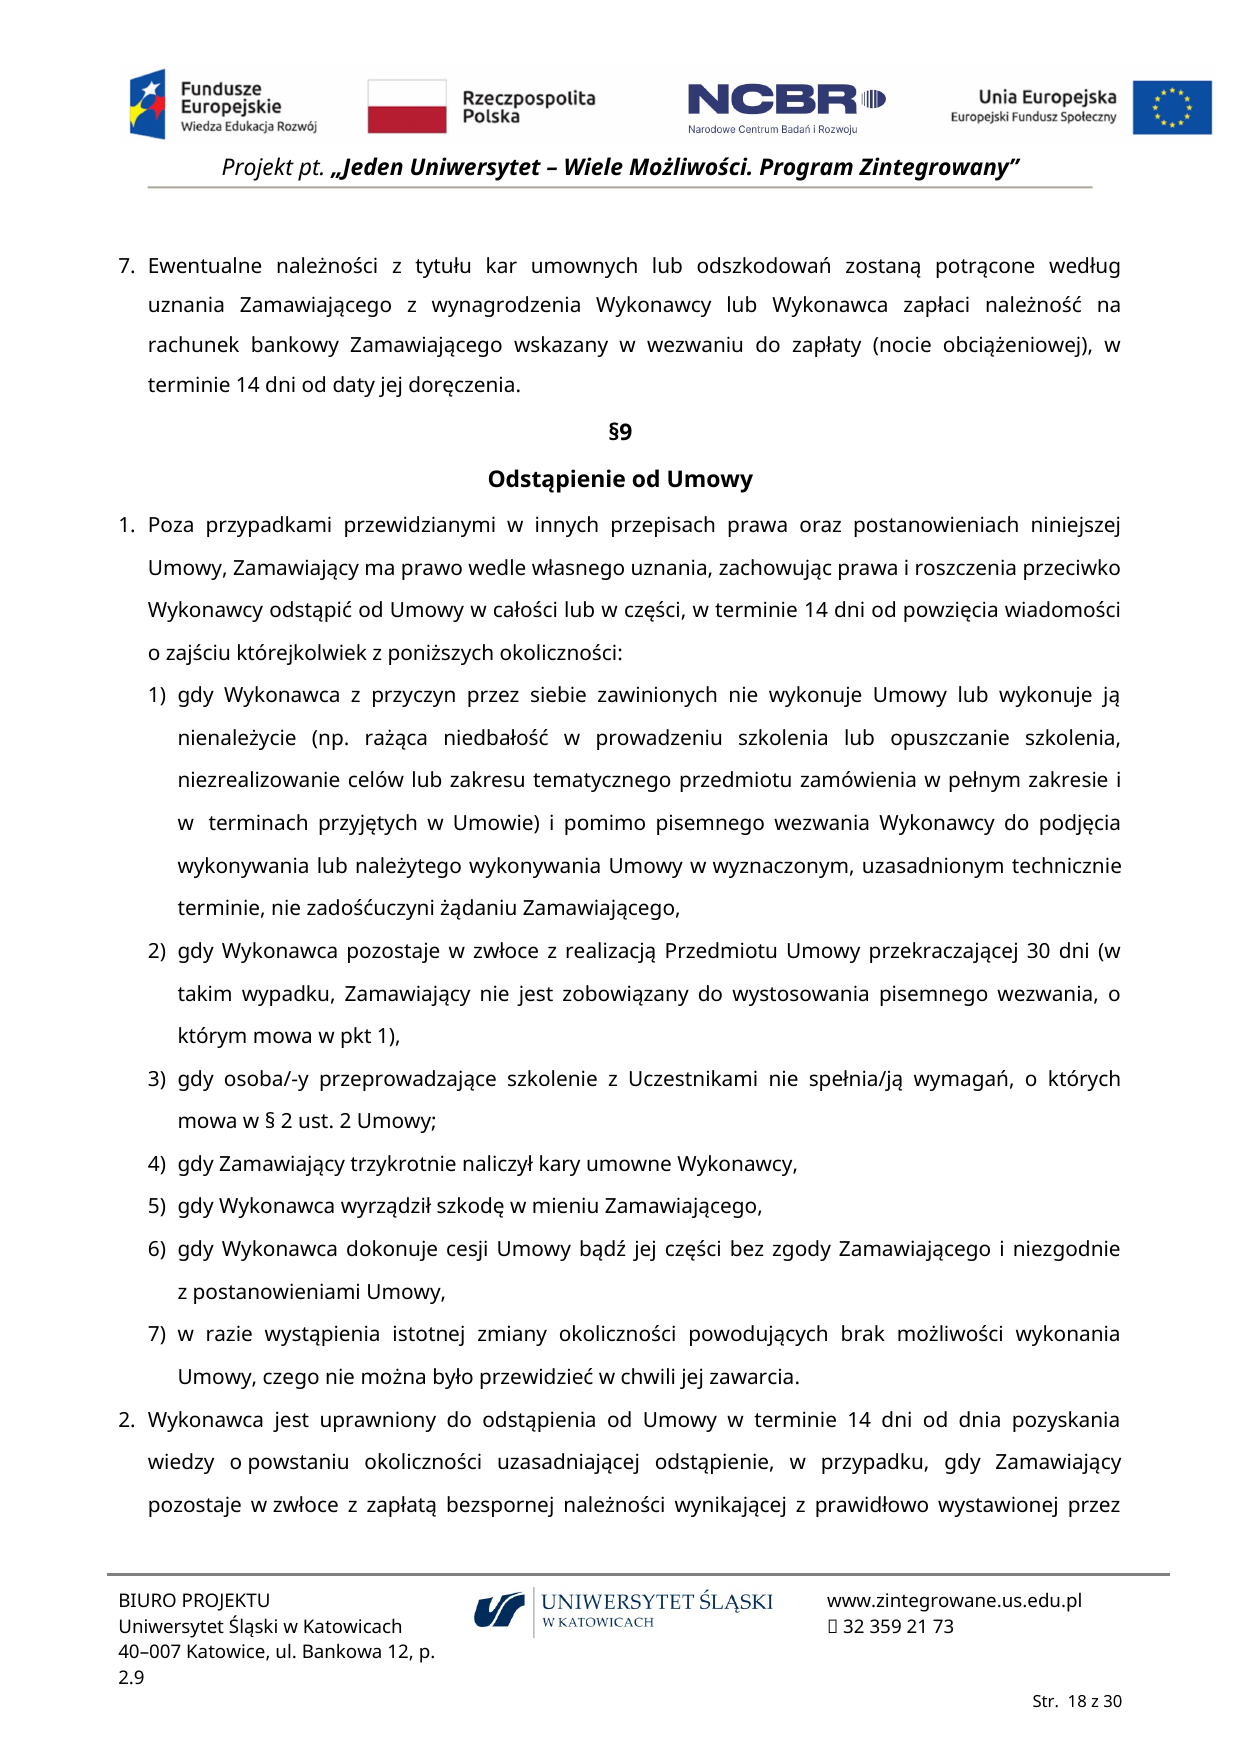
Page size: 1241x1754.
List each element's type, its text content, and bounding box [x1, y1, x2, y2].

list gdy Zamawiający trzykrotnie naliczył kary umowne Wykonawcy, [148, 1149, 1122, 1177]
list Poza przypadkami przewidzianymi w innych przepisach prawa oraz postanowieniach niniejszej Umowy, Zamawiający ma prawo wedle własnego uznania, zachowując prawa i roszczenia przeciwko Wykonawcy odstąpić od Umowy w całości lub w części, w terminie 14 dni od powzięcia wiadomości o zajściu którejkolwiek z poniższych okoliczności: [118, 510, 1122, 666]
subtitle Ewentualne należności z tytułu kar umownych lub odszkodowań zostaną potrącone według uznania Zamawiającego z wynagrodzenia Wykonawcy lub Wykonawca zapłaci należność na rachunek bankowy Zamawiającego wskazany w wezwaniu do zapłaty (nocie obciążeniowej), w terminie 14 dni od daty jej doręczenia. [118, 251, 1122, 399]
picture [118, 59, 1217, 147]
list gdy Wykonawca wyrządził szkodę w mieniu Zamawiającego, [148, 1192, 1122, 1220]
list gdy Wykonawca dokonuje cesji Umowy bądź jej części bez zgody Zamawiającego i niezgodnie z postanowieniami Umowy, [148, 1234, 1122, 1305]
list w razie wystąpienia istotnej zmiany okoliczności powodujących brak możliwości wykonania Umowy, czego nie można było przewidzieć w chwili jej zawarcia. [148, 1319, 1122, 1391]
list gdy osoba/-y przeprowadzające szkolenie z Uczestnikami nie spełnia/ją wymagań, o których mowa w § 2 ust. 2 Umowy; [148, 1064, 1122, 1135]
list gdy Wykonawca z przyczyn przez siebie zawinionych nie wykonuje Umowy lub wykonuje ją nienależycie (np. rażąca niedbałość w prowadzeniu szkolenia lub opuszczanie szkolenia, niezrealizowanie celów lub zakresu tematycznego przedmiotu zamówienia w pełnym zakresie i w terminach przyjętych w Umowie) i pomimo pisemnego wezwania Wykonawcy do podjęcia wykonywania lub należytego wykonywania Umowy w wyznaczonym, uzasadnionym technicznie terminie, nie zadośćuczyni żądaniu Zamawiającego, [148, 680, 1122, 922]
subtitle §9 [118, 416, 1122, 447]
subtitle Odstąpienie od Umowy [118, 463, 1122, 494]
picture [472, 1587, 773, 1638]
list gdy Wykonawca pozostaje w zwłoce z realizacją Przedmiotu Umowy przekraczającej 30 dni (w takim wypadku, Zamawiający nie jest zobowiązany do wystosowania pisemnego wezwania, o którym mowa w pkt 1), [148, 936, 1122, 1050]
